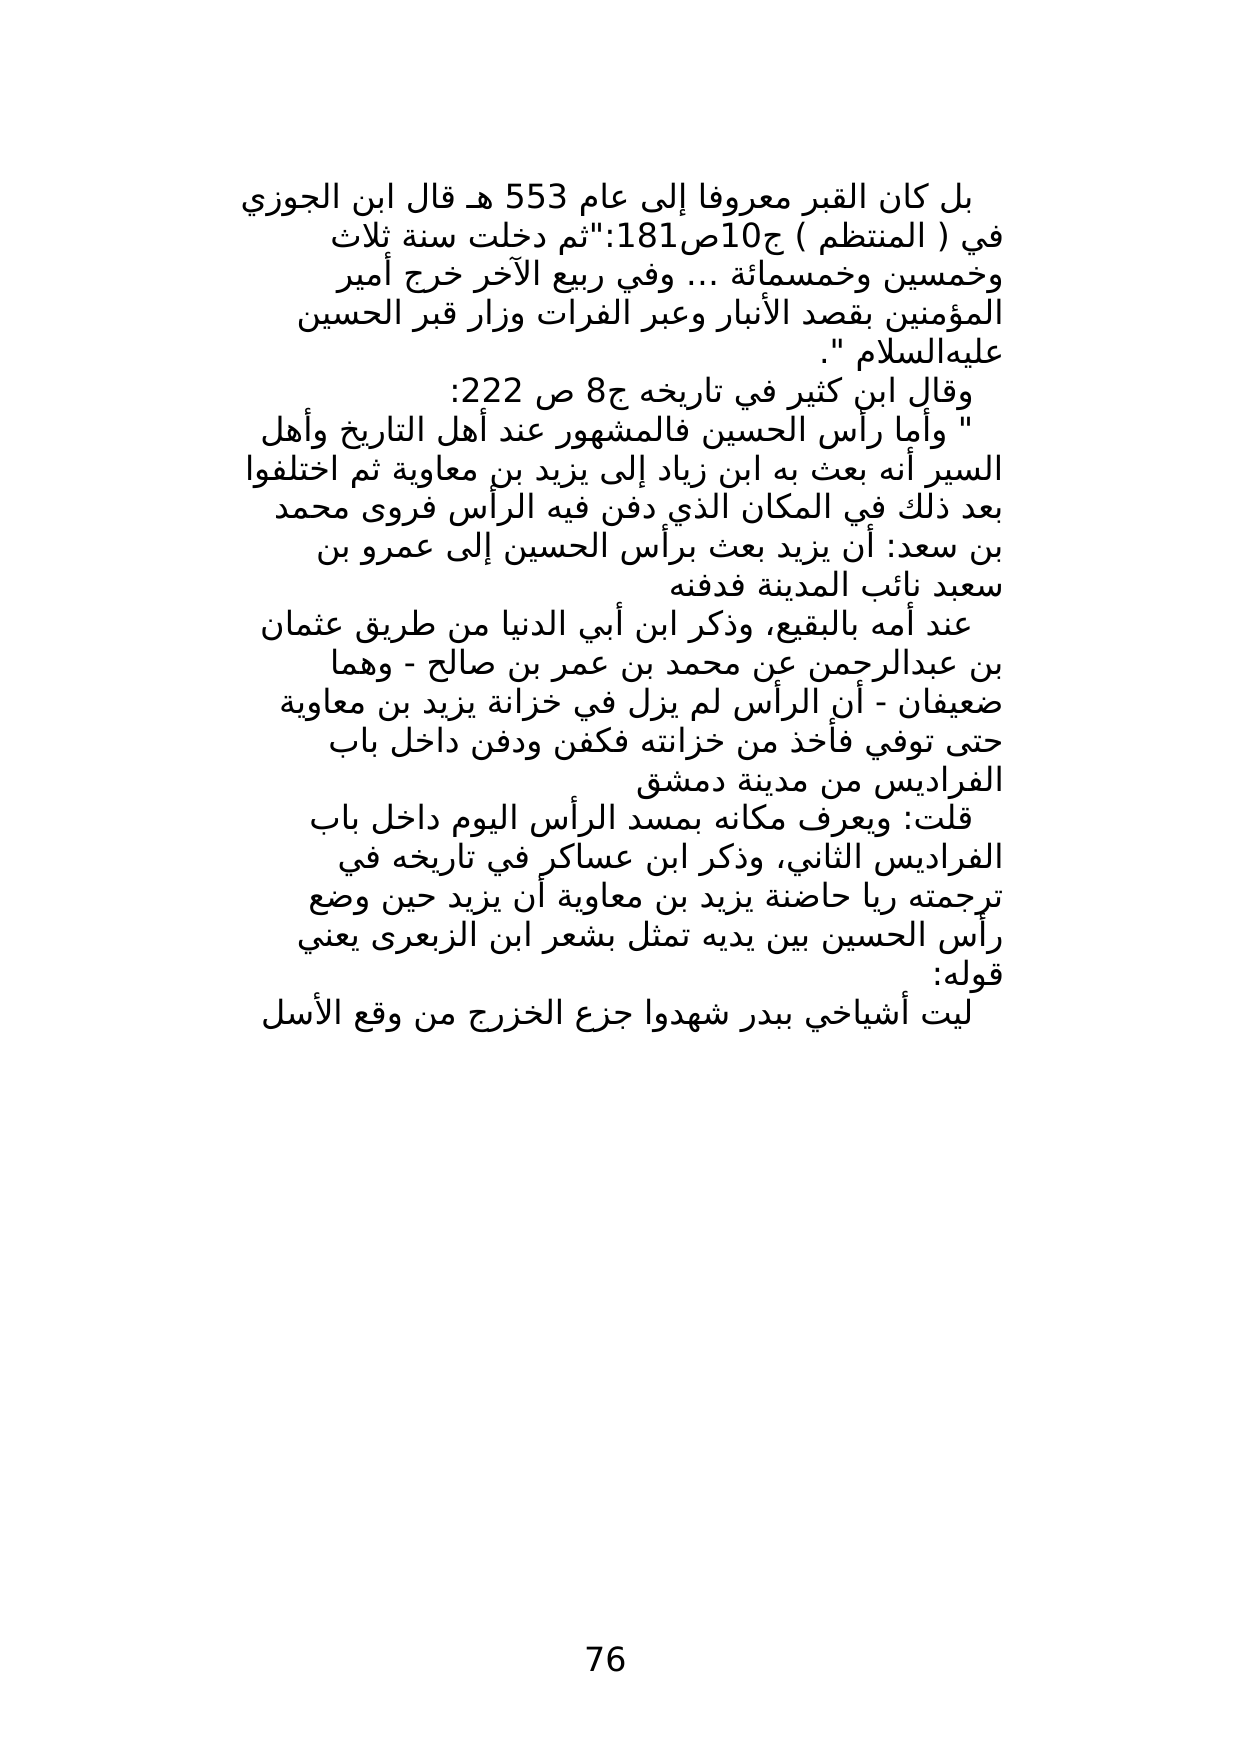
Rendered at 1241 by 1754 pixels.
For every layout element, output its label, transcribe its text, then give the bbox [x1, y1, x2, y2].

text بل كان القبر معروفا إلى عام 553 هـ قال ابن الجوزي في ( المنتظم ) ج10ص181:"ثم دخلت سنة ثلاث وخمسين وخمسمائة … وفي ربيع الآخر خرج أمير المؤمنين بقصد الأنبار وعبر الفرات وزار قبر الحسين عليه‌السلام ". [236, 177, 1004, 371]
text وقال ابن كثير في تاريخه ج8 ص 222: [236, 371, 1004, 410]
text ليت أشياخي ببدر شهدوا جزع الخزرج من وقع الأسل [236, 993, 1004, 1032]
text قلت: ويعرف مكانه بمسد الرأس اليوم داخل باب الفراديس الثاني، وذكر ابن عساكر في تاريخه في ترجمته ريا حاضنة يزيد بن معاوية أن يزيد حين وضع رأس الحسين بين يديه تمثل بشعر ابن الزبعرى يعني قوله: [236, 799, 1004, 993]
text " وأما رأس الحسين فالمشهور عند أهل التاريخ وأهل السير أنه بعث به ابن زياد إلى يزيد بن معاوية ثم اختلفوا بعد ذلك في المكان الذي دفن فيه الرأس فروى محمد بن سعد: أن يزيد بعث برأس الحسين إلى عمرو بن سعبد نائب المدينة فدفنه [236, 410, 1004, 604]
text عند أمه بالبقيع، وذكر ابن أبي الدنيا من طريق عثمان بن عبدالرحمن عن محمد بن عمر بن صالح - وهما ضعيفان - أن الرأس لم يزل في خزانة يزيد بن معاوية حتى توفي فأخذ من خزانته فكفن ودفن داخل باب الفراديس من مدينة دمشق [236, 604, 1004, 799]
